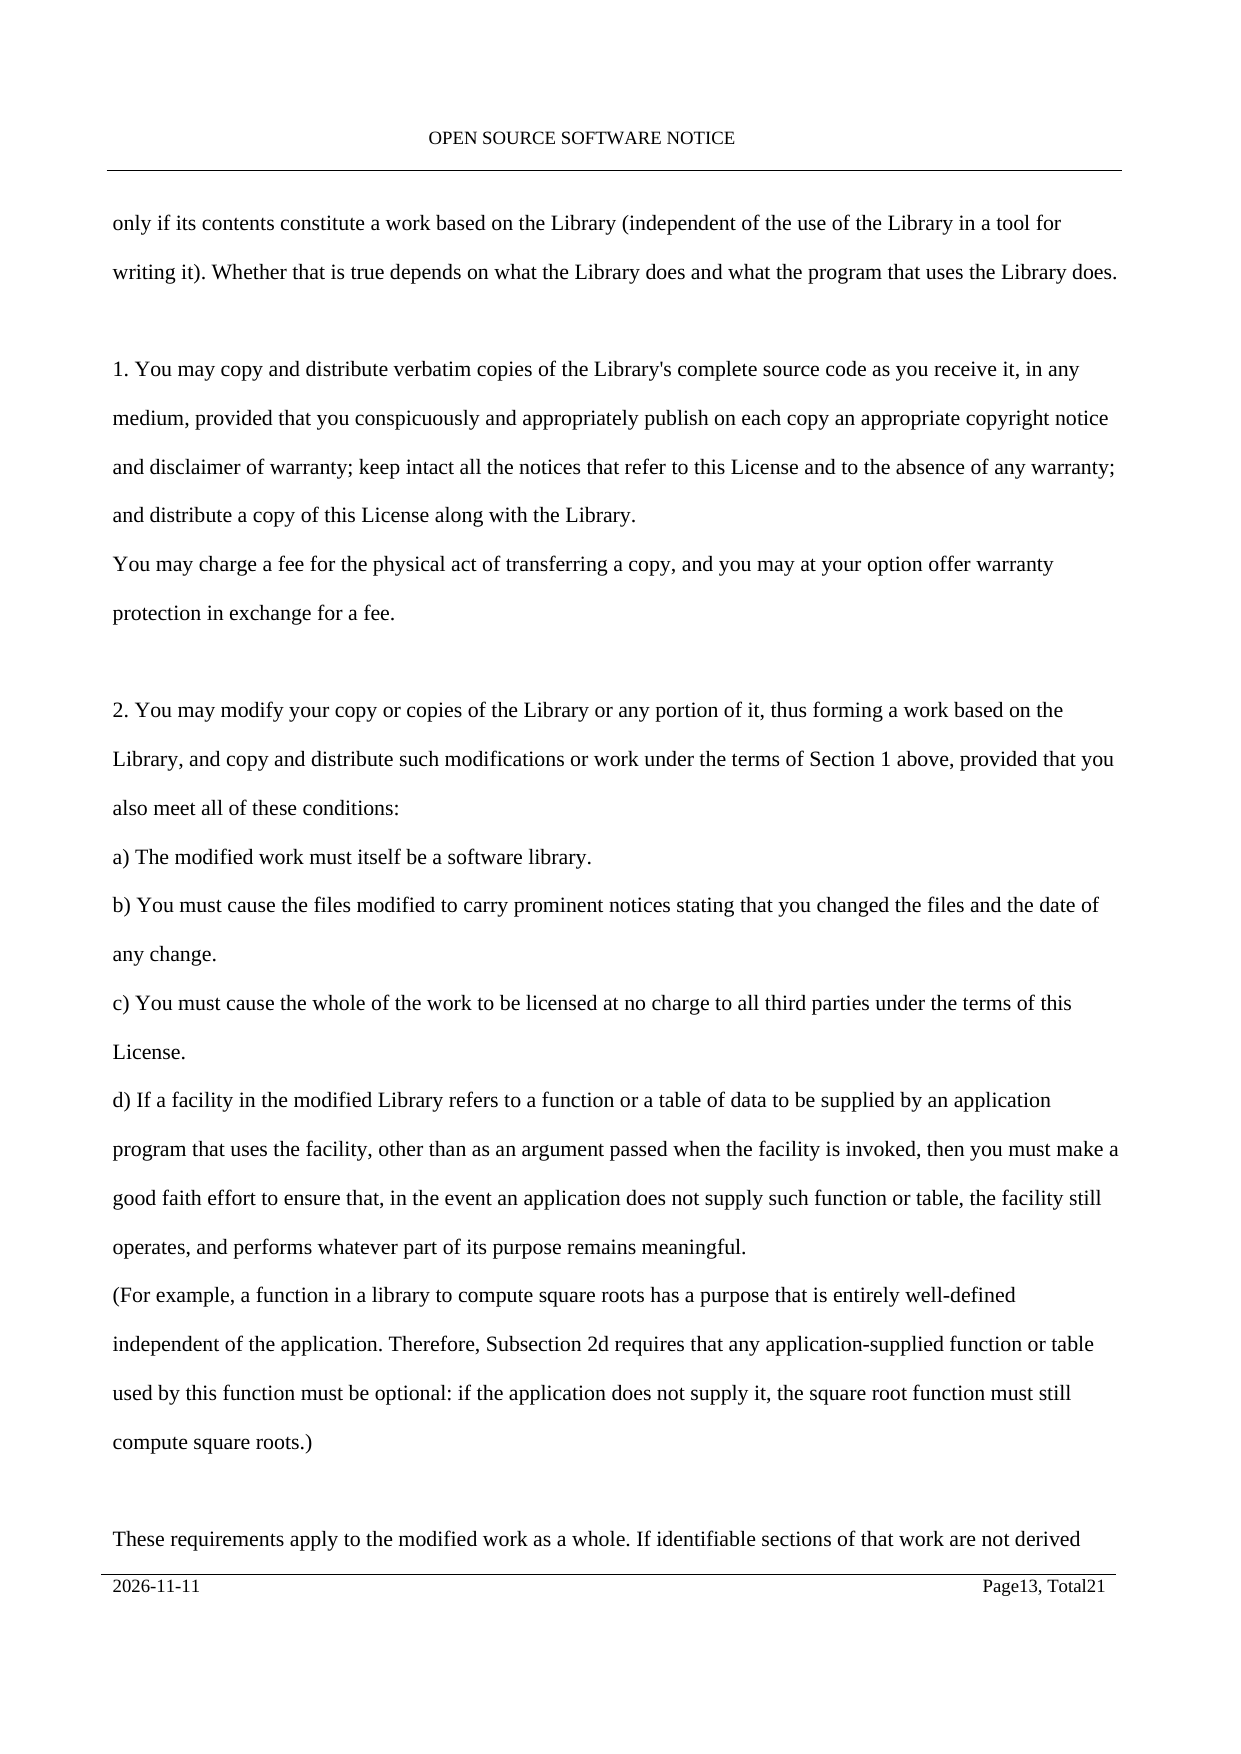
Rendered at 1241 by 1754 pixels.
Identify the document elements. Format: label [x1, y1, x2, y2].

text [112, 206, 1128, 1555]
